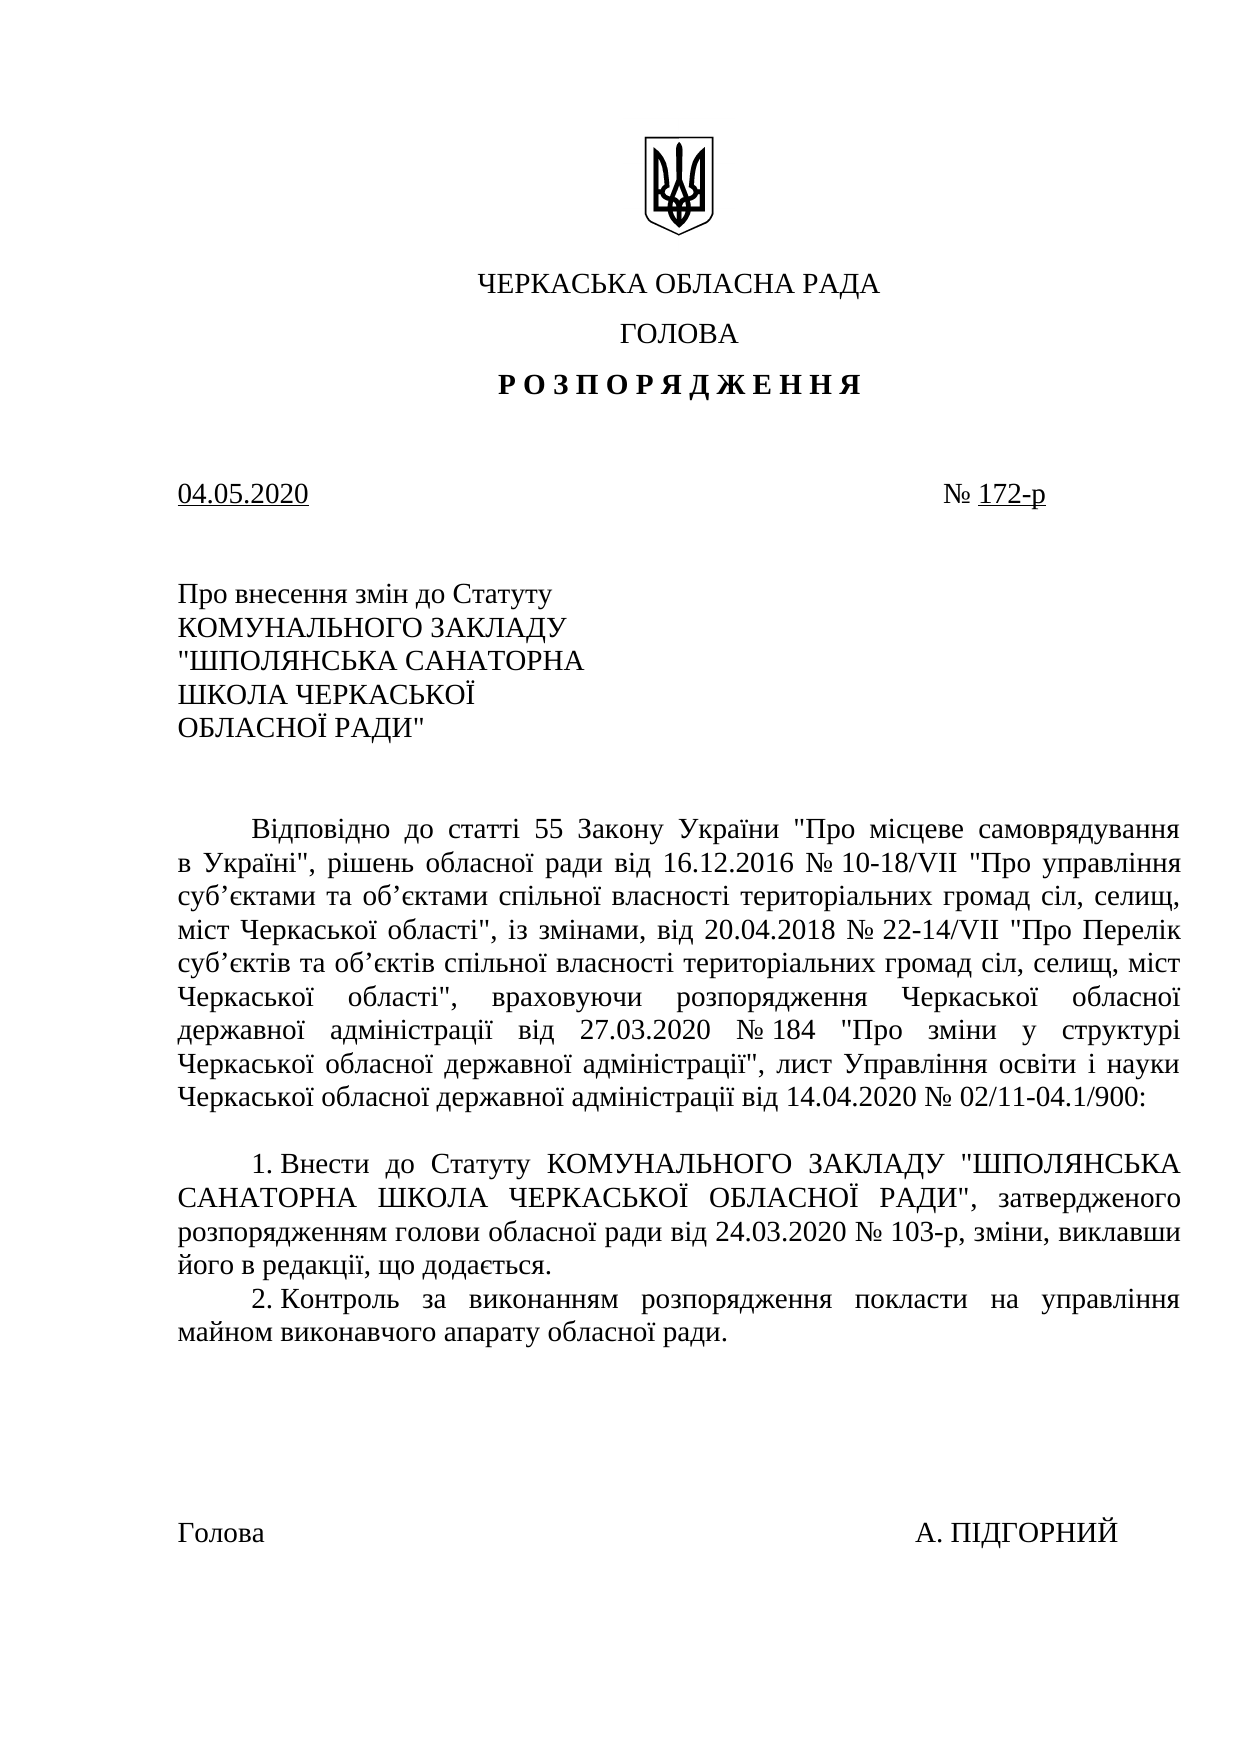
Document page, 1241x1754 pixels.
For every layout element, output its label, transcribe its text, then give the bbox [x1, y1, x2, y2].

text ГОЛОВА [177, 317, 1181, 350]
text ЧЕРКАСЬКА ОБЛАСНА РАДА [177, 266, 1181, 300]
text обласної ради" [177, 711, 1181, 744]
text КОМУНАЛЬНОГО ЗАКЛАДУ [177, 610, 1181, 643]
picture [622, 118, 736, 254]
text 04.05.2020 № 172-р [177, 476, 1181, 509]
text Р О З П О Р Я Д Ж Е Н Н Я [177, 367, 1181, 400]
text 2. Контроль за виконанням розпорядження покласти на управління майном виконавчого апарату обласної ради. [177, 1281, 1181, 1348]
text Відповідно до статті 55 Закону України "Про місцеве самоврядування в Україні", рішень обласної ради від 16.12.2016 № 10-18/VIІ "Про управління суб’єктами та об’єктами спільної власності територіальних громад сіл, селищ, міст Черкаської області", із змінами, від 20.04.2018 № 22-14/VIІ "Про Перелік суб’єктів та об’єктів спільної власності територіальних громад сіл, селищ, міст Черкаської області", враховуючи розпорядження Черкаської обласної державної адміністрації від 27.03.2020 № 184 "Про зміни у структурі Черкаської обласної державної адміністрації", лист Управління освіти і науки Черкаської обласної державної адміністрації від 14.04.2020 № 02/11-04.1/900: [177, 811, 1181, 1113]
text Про внесення змін до Статуту [177, 576, 1181, 610]
text школА Черкаської [177, 677, 1181, 711]
text Голова А. ПІДГОРНИЙ [177, 1516, 1181, 1549]
text "ШПОЛЯНСЬКА САНАТОРНА [177, 643, 1181, 677]
text 1. Внести до Статуту КОМУНАЛЬНОГО ЗАКЛАДУ "ШПОЛЯНСЬКА САНАТОРНА ШКОЛА ЧЕРКАСЬКОЇ ОБЛАСНОЇ РАДИ", затвердженого розпорядженням голови обласної ради від 24.03.2020 № 103-р, зміни, виклавши його в редакції, що додається. [177, 1180, 1181, 1281]
